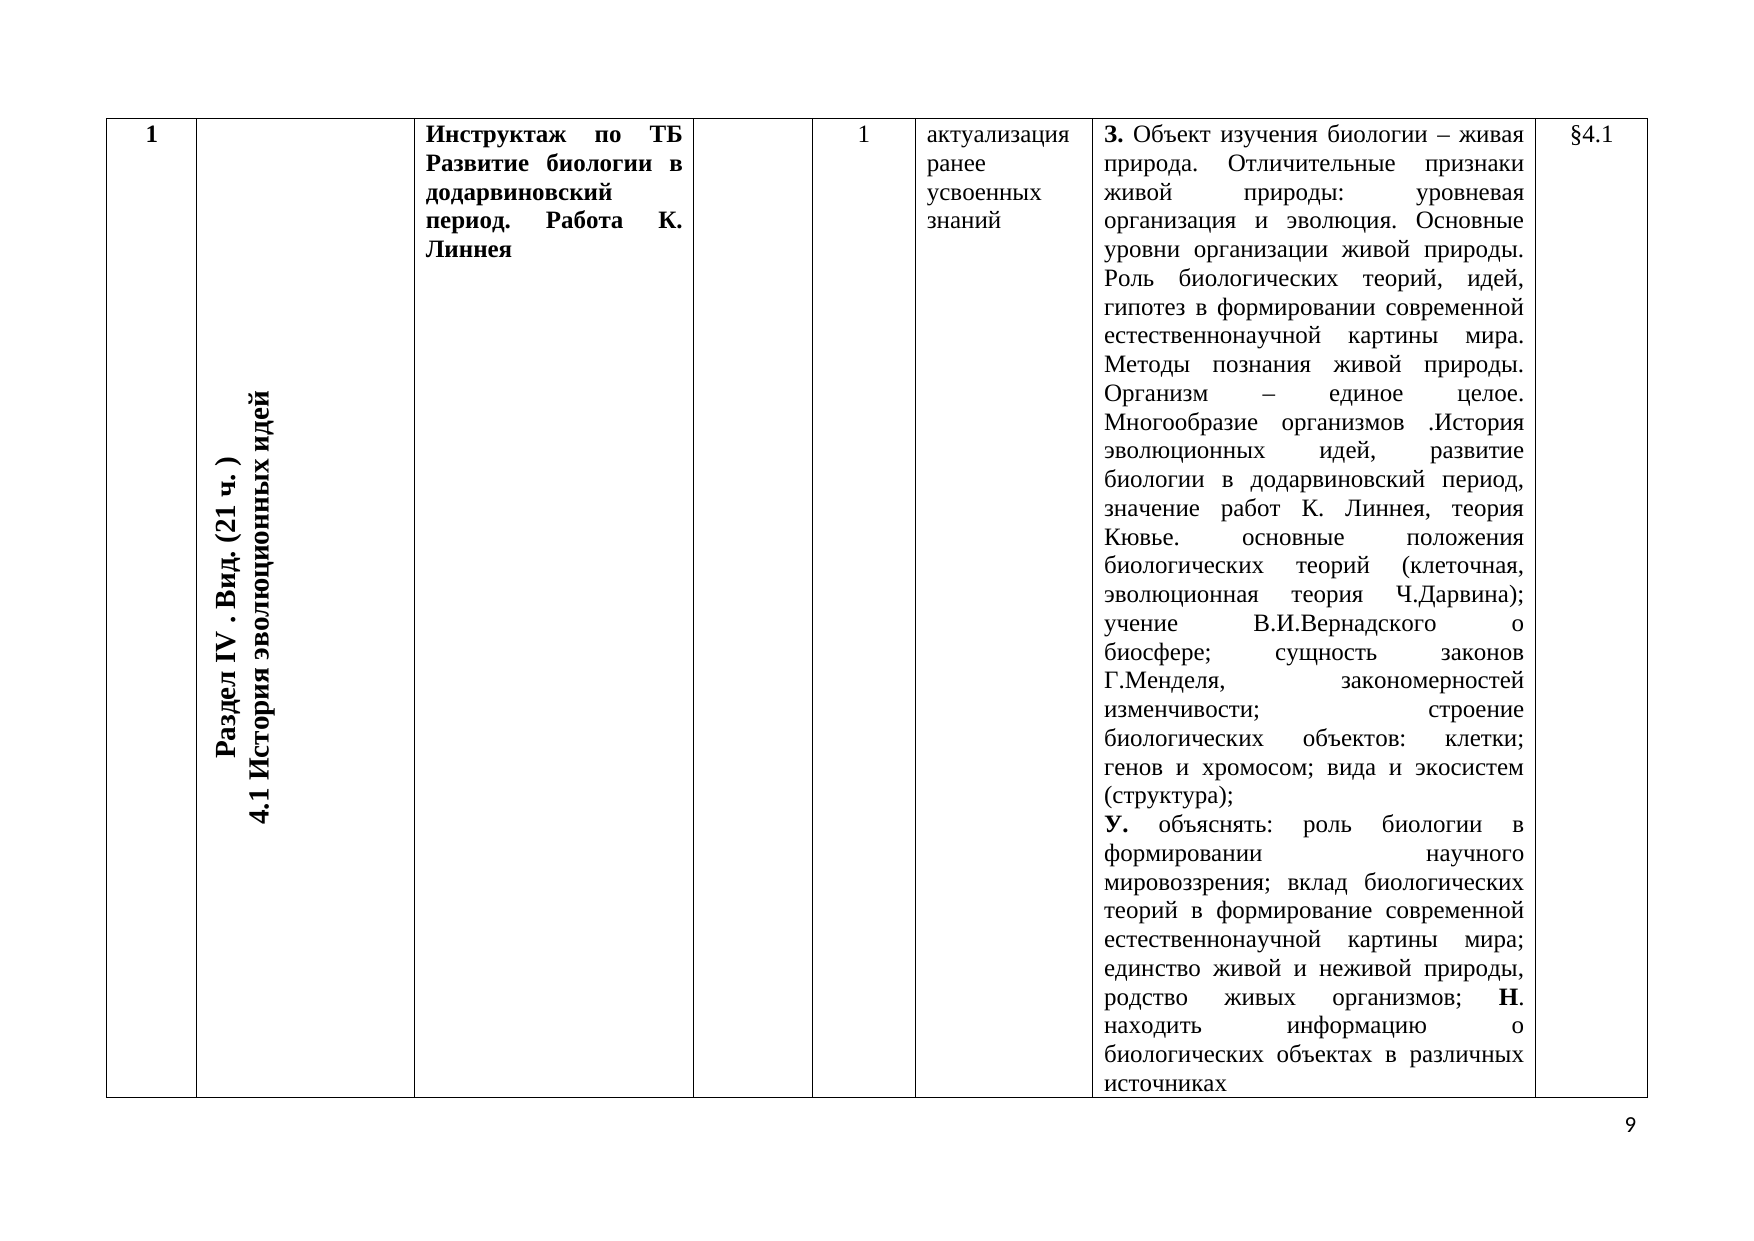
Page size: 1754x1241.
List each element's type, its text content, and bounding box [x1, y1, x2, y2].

table_cell [694, 119, 812, 1097]
table_cell Инструктаж по ТБ Развитие биологии в додарвиновский период. Работа К. Линнея [415, 119, 693, 1097]
table_cell §4.1 [1536, 119, 1647, 1097]
table_cell 1 [813, 119, 915, 1097]
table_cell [197, 119, 414, 1097]
table_cell актуализация ранее усвоенных знаний [916, 119, 1092, 1097]
table_cell З. Объект изучения биологии – живая природа. Отличительные признаки живой природы: уровневая организация и эволюция. Основные уровни организации живой природы. Роль биологических теорий, идей, гипотез в формировании современной естественнонаучной картины мира. Методы познания живой природы. Организм – единое целое. Многообразие организмов .История эволюционных идей, развитие биологии в додарвиновский период, значение работ К. Линнея, теория Кювье. основные положения биологических теорий (клеточная, эволюционная теория Ч.Дарвина); учение В.И.Вернадского о биосфере; сущность законов Г.Менделя, закономерностей изменчивости; строение биологических объектов: клетки; генов и хромосом; вида и экосистем (структура); У. объяснять: роль биологии в формировании научного мировоззрения; вклад биологических теорий в формирование современной естественнонаучной картины мира; единство живой и неживой природы, родство живых организмов; Н. находить информацию о биологических объектах в различных источниках [1093, 119, 1535, 1097]
table_cell 1 [107, 119, 196, 1097]
